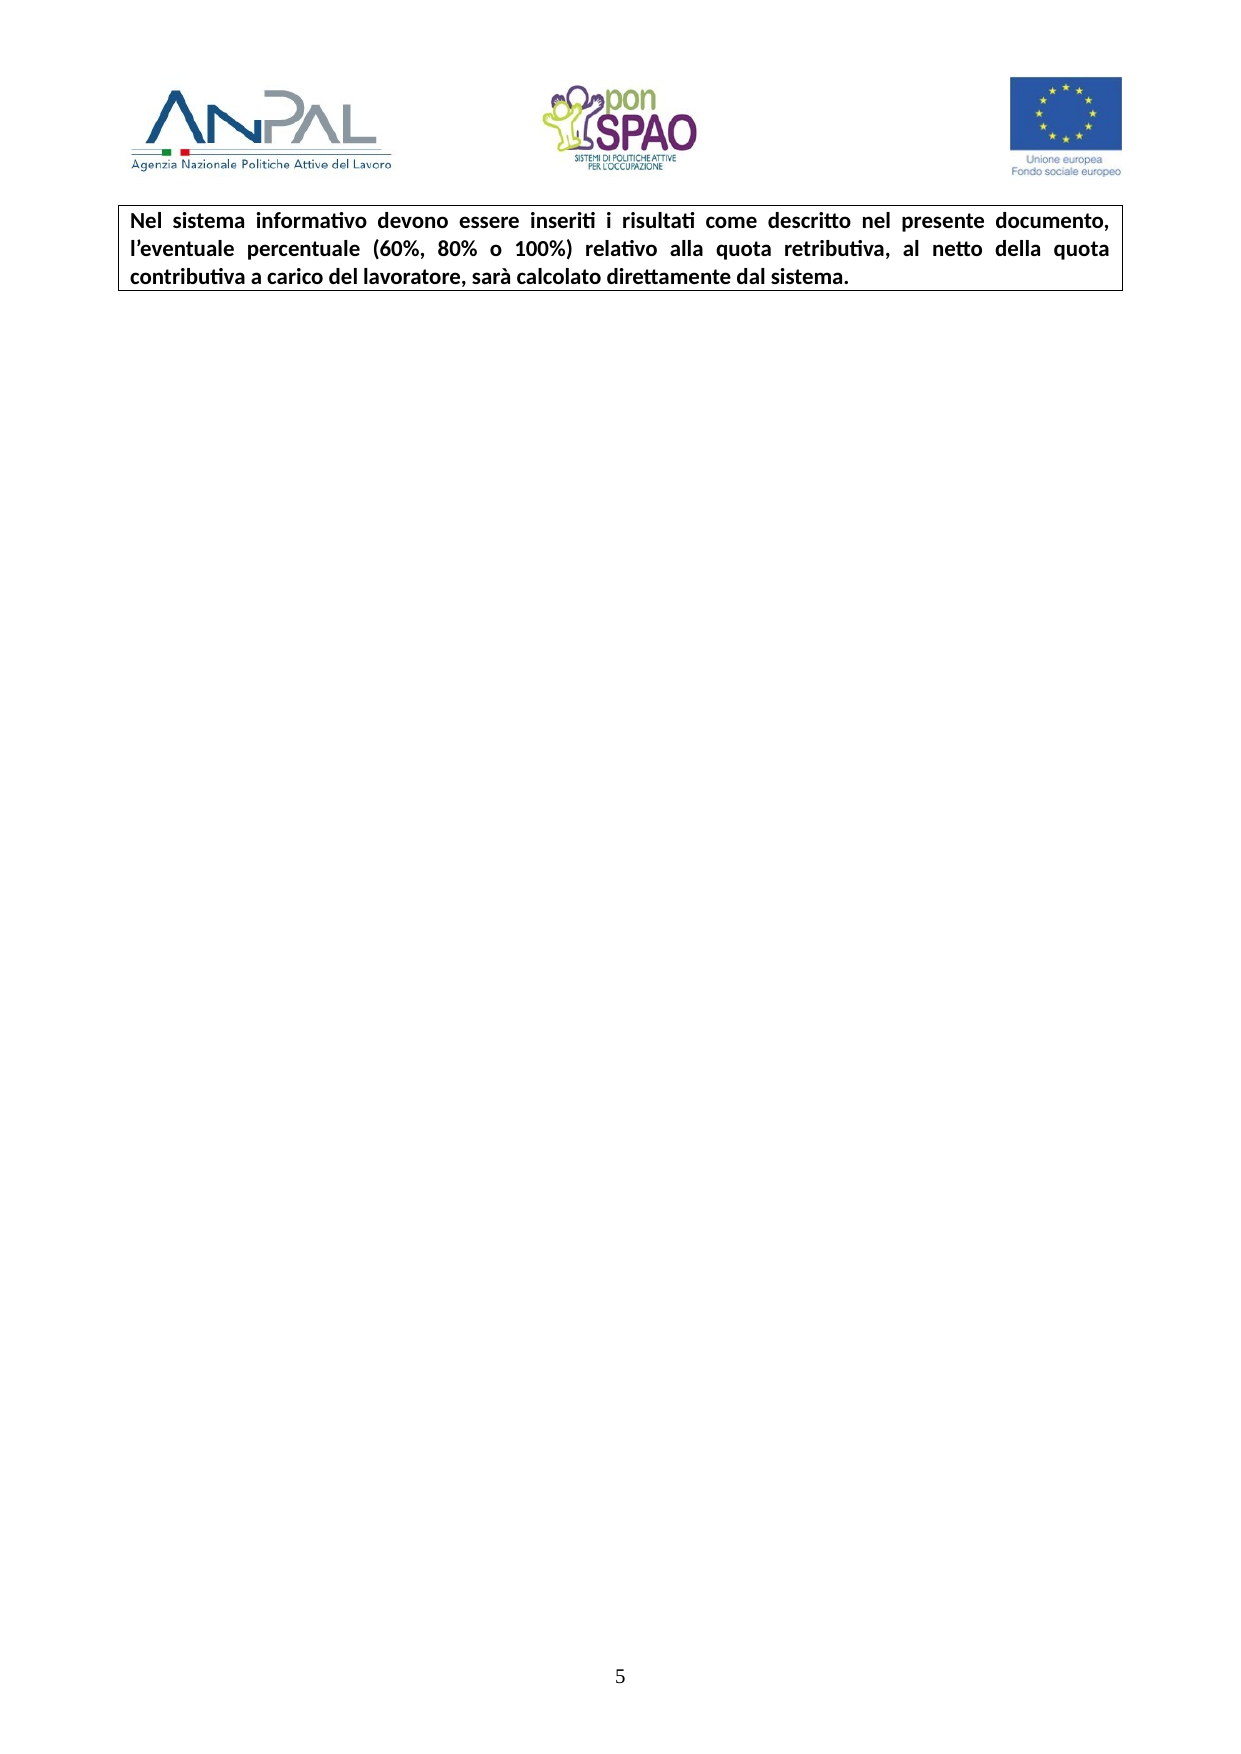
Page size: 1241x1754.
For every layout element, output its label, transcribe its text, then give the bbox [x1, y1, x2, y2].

picture [118, 76, 404, 177]
picture [1009, 76, 1122, 177]
picture [539, 80, 701, 177]
